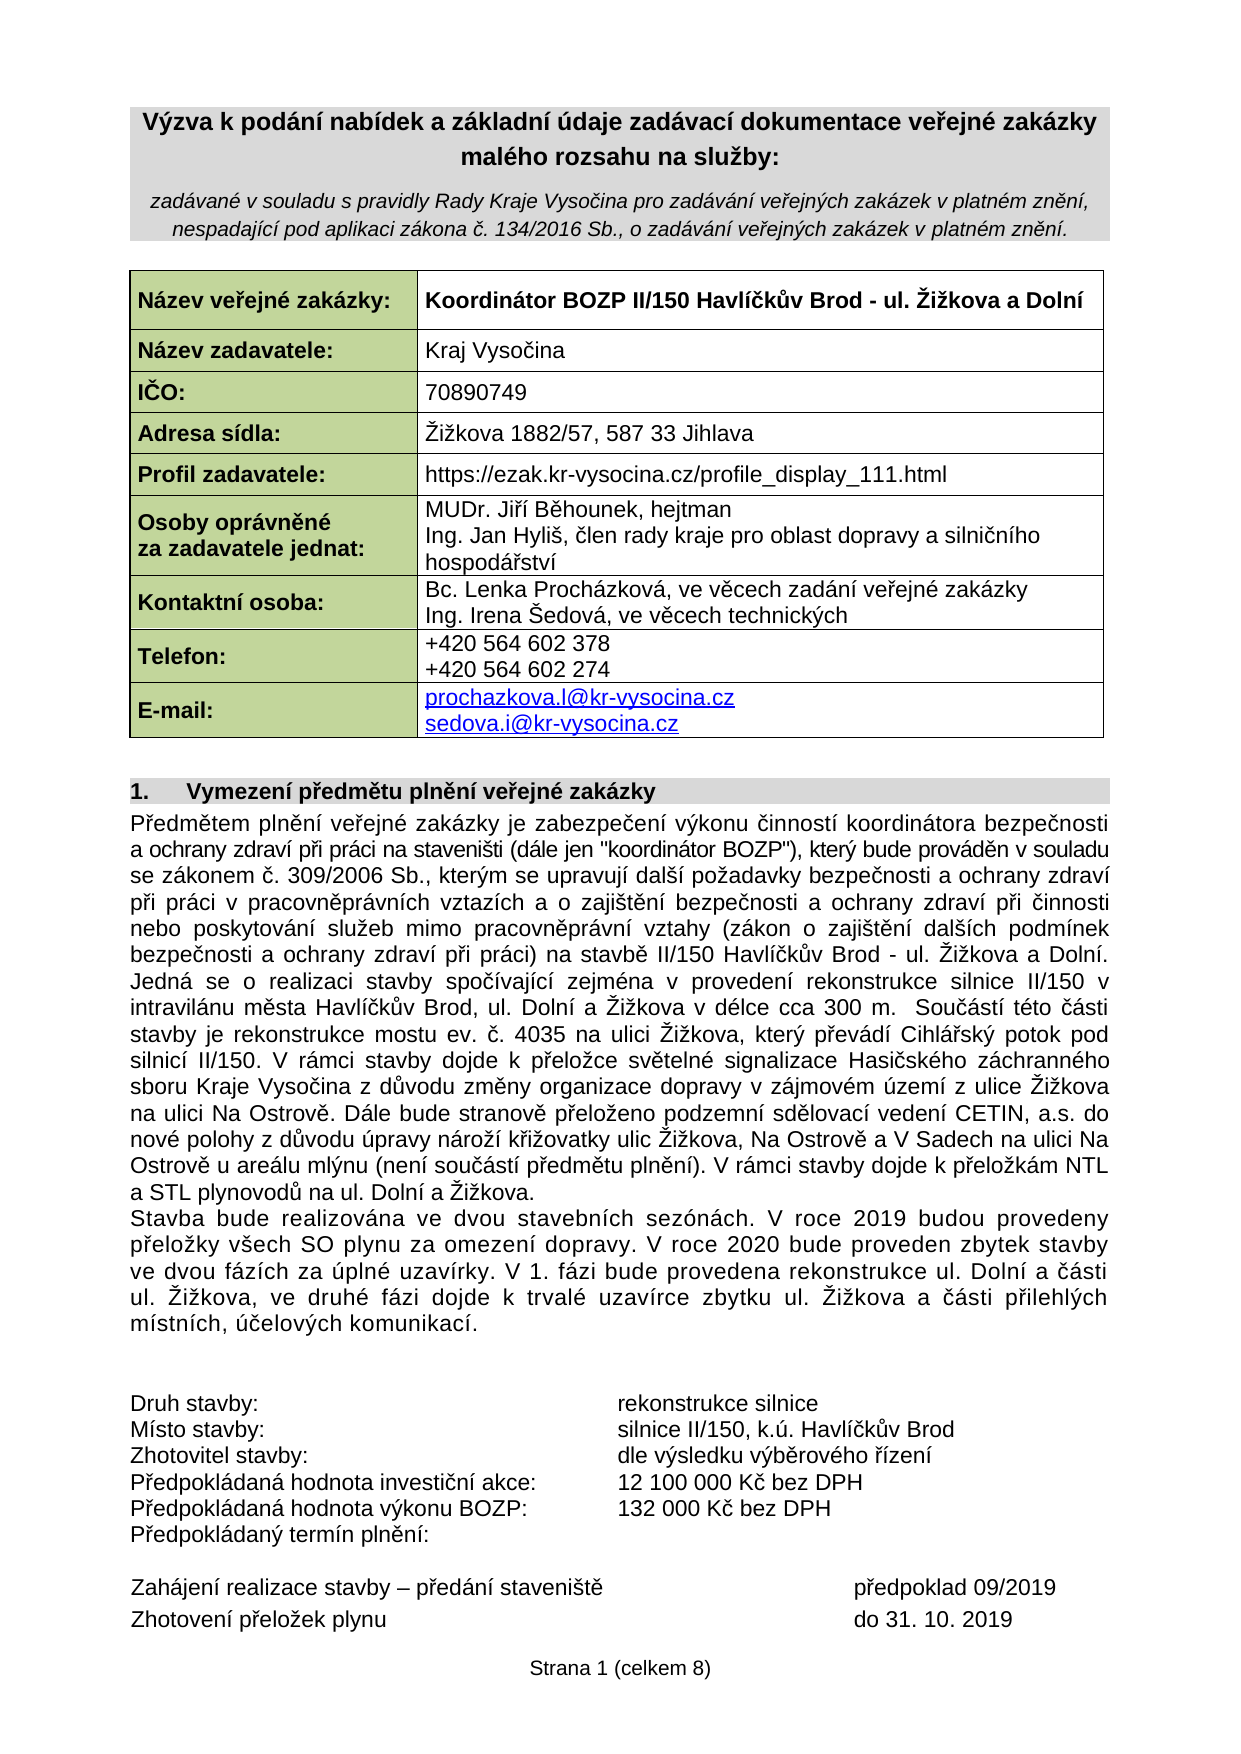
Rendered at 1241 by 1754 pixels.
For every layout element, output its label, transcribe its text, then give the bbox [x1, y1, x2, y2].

table_cell Žižkova 1882/57, 587 33 Jihlava [418, 413, 1103, 453]
title Zahájení realizace stavby – předání staveniště předpoklad 09/2019 [131, 1574, 1110, 1600]
table_cell Bc. Lenka Procházková, ve věcech zadání veřejné zakázky Ing. Irena Šedová, ve věcech technických [418, 576, 1103, 628]
table_cell Kraj Vysočina [418, 330, 1103, 371]
table_cell Osoby oprávněné za zadavatele jednat: [131, 496, 417, 575]
text Místo stavby: silnice II/150, k.ú. Havlíčkův Brod [130, 1416, 1110, 1442]
table_cell Adresa sídla: [131, 413, 417, 453]
text Předpokládaná hodnota investiční akce: 12 100 000 Kč bez DPH [130, 1468, 1110, 1495]
table_cell prochazkova.l@kr-vysocina.cz sedova.i@kr-vysocina.cz [418, 683, 1103, 737]
table_cell IČO: [131, 372, 417, 412]
text Předpokládaný termín plnění: [130, 1521, 1110, 1548]
table_cell Telefon: [131, 630, 417, 682]
table_cell +420 564 602 378 +420 564 602 274 [418, 630, 1103, 682]
table_cell https://ezak.kr-vysocina.cz/profile_display_111.html [418, 454, 1103, 495]
table_cell Kontaktní osoba: [131, 576, 417, 628]
text Stavba bude realizována ve dvou stavebních sezónách. V roce 2019 budou provedeny přeložky všech SO plynu za omezení dopravy. V roce 2020 bude proveden zbytek stavby ve dvou fázích za úplné uzavírky. V 1. fázi bude provedena rekonstrukce ul. Dolní a části ul. Žižkova, ve druhé fázi dojde k trvalé uzavírce zbytku ul. Žižkova a části přilehlých místních, účelových komunikací. [130, 1205, 1110, 1337]
title Vymezení předmětu plnění veřejné zakázky [130, 778, 1110, 804]
text Předmětem plnění veřejné zakázky je zabezpečení výkonu činností koordinátora bezpečnosti a ochrany zdraví při práci na staveništi (dále jen "koordinátor BOZP"), který bude prováděn v souladu se zákonem č. 309/2006 Sb., kterým se upravují další požadavky bezpečnosti a ochrany zdraví při práci v pracovněprávních vztazích a o zajištění bezpečnosti a ochrany zdraví při činnosti nebo poskytování služeb mimo pracovněprávní vztahy (zákon o zajištění dalších podmínek bezpečnosti a ochrany zdraví při práci) na stavbě II/150 Havlíčkův Brod - ul. Žižkova a Dolní. Jedná se o realizaci stavby spočívající zejména v provedení rekonstrukce silnice II/150 v intravilánu města Havlíčkův Brod, ul. Dolní a Žižkova v délce cca 300 m. Součástí této části stavby je rekonstrukce mostu ev. č. 4035 na ulici Žižkova, který převádí Cihlářský potok pod silnicí II/150. V rámci stavby dojde k přeložce světelné signalizace Hasičského záchranného sboru Kraje Vysočina z důvodu změny organizace dopravy v zájmovém území z ulice Žižkova na ulici Na Ostrově. Dále bude stranově přeloženo podzemní sdělovací vedení CETIN, a.s. do nové polohy z důvodu úpravy nároží křižovatky ulic Žižkova, Na Ostrově a V Sadech na ulici Na Ostrově u areálu mlýnu (není součástí předmětu plnění). V rámci stavby dojde k přeložkám NTL a STL plynovodů na ul. Dolní a Žižkova. [130, 810, 1110, 1205]
text Předpokládaná hodnota výkonu BOZP: 132 000 Kč bez DPH [130, 1495, 1110, 1521]
table_header Název veřejné zakázky: [131, 271, 417, 329]
text zadávané v souladu s pravidly Rady Kraje Vysočina pro zadávání veřejných zakázek v platném znění, nespadající pod aplikaci zákona č. 134/2016 Sb., o zadávání veřejných zakázek v platném znění. [130, 188, 1110, 241]
title Zhotovení přeložek plynu do 31. 10. 2019 [131, 1606, 1110, 1632]
title Výzva k podání nabídek a základní údaje zadávací dokumentace veřejné zakázky malého rozsahu na služby: [130, 107, 1110, 170]
table_header Koordinátor BOZP II/150 Havlíčkův Brod - ul. Žižkova a Dolní [418, 271, 1103, 329]
text Zhotovitel stavby: dle výsledku výběrového řízení [130, 1442, 1110, 1468]
table_cell E-mail: [131, 683, 417, 737]
text Druh stavby: rekonstrukce silnice [130, 1389, 1110, 1416]
table_cell Profil zadavatele: [131, 454, 417, 495]
table_cell Název zadavatele: [131, 330, 417, 371]
table_cell 70890749 [418, 372, 1103, 412]
table_cell MUDr. Jiří Běhounek, hejtman Ing. Jan Hyliš, člen rady kraje pro oblast dopravy a silničního hospodářství [418, 496, 1103, 575]
